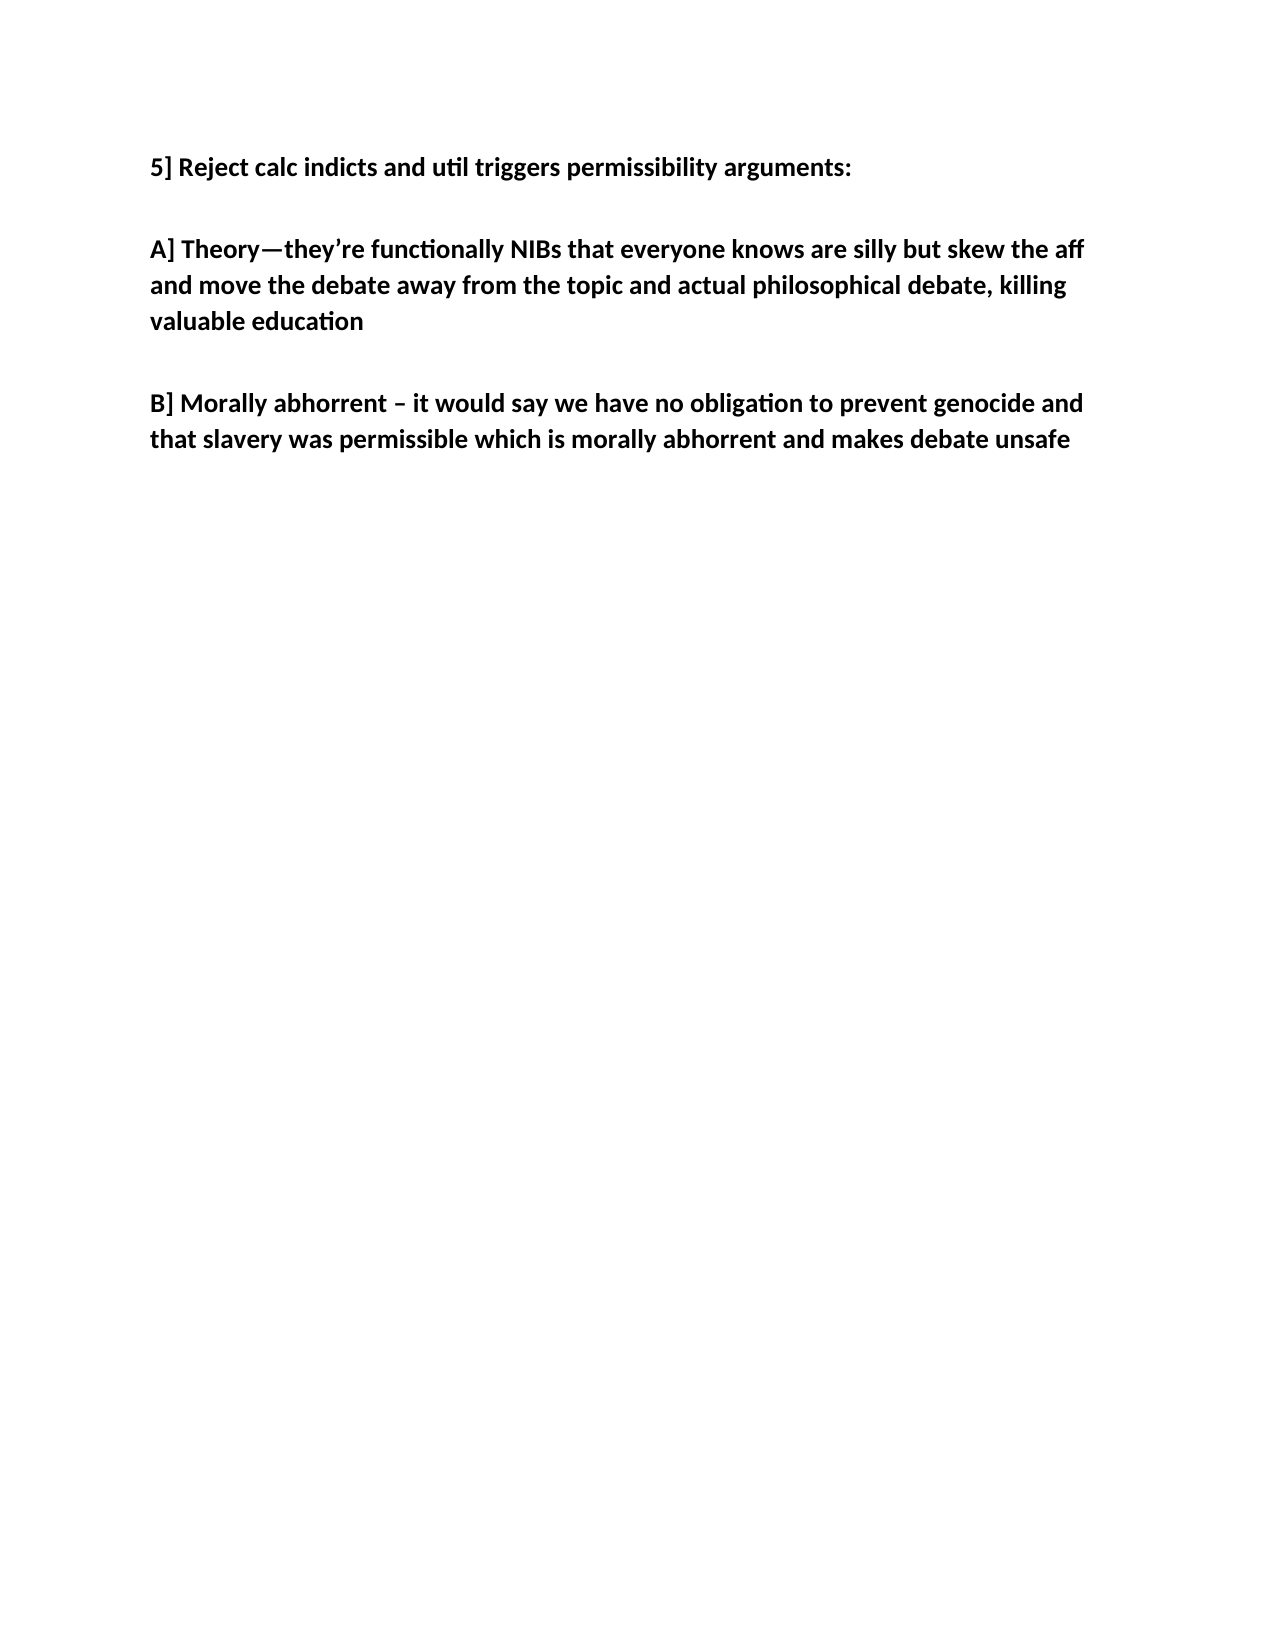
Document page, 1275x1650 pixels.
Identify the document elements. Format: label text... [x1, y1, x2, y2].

subtitle 5] Reject calc indicts and util triggers permissibility arguments: [150, 150, 1125, 183]
subtitle B] Morally abhorrent – it would say we have no obligation to prevent genocide and that slavery was permissible which is morally abhorrent and makes debate unsafe [150, 386, 1125, 455]
subtitle A] Theory—they’re functionally NIBs that everyone knows are silly but skew the aff and move the debate away from the topic and actual philosophical debate, killing valuable education [150, 232, 1125, 337]
